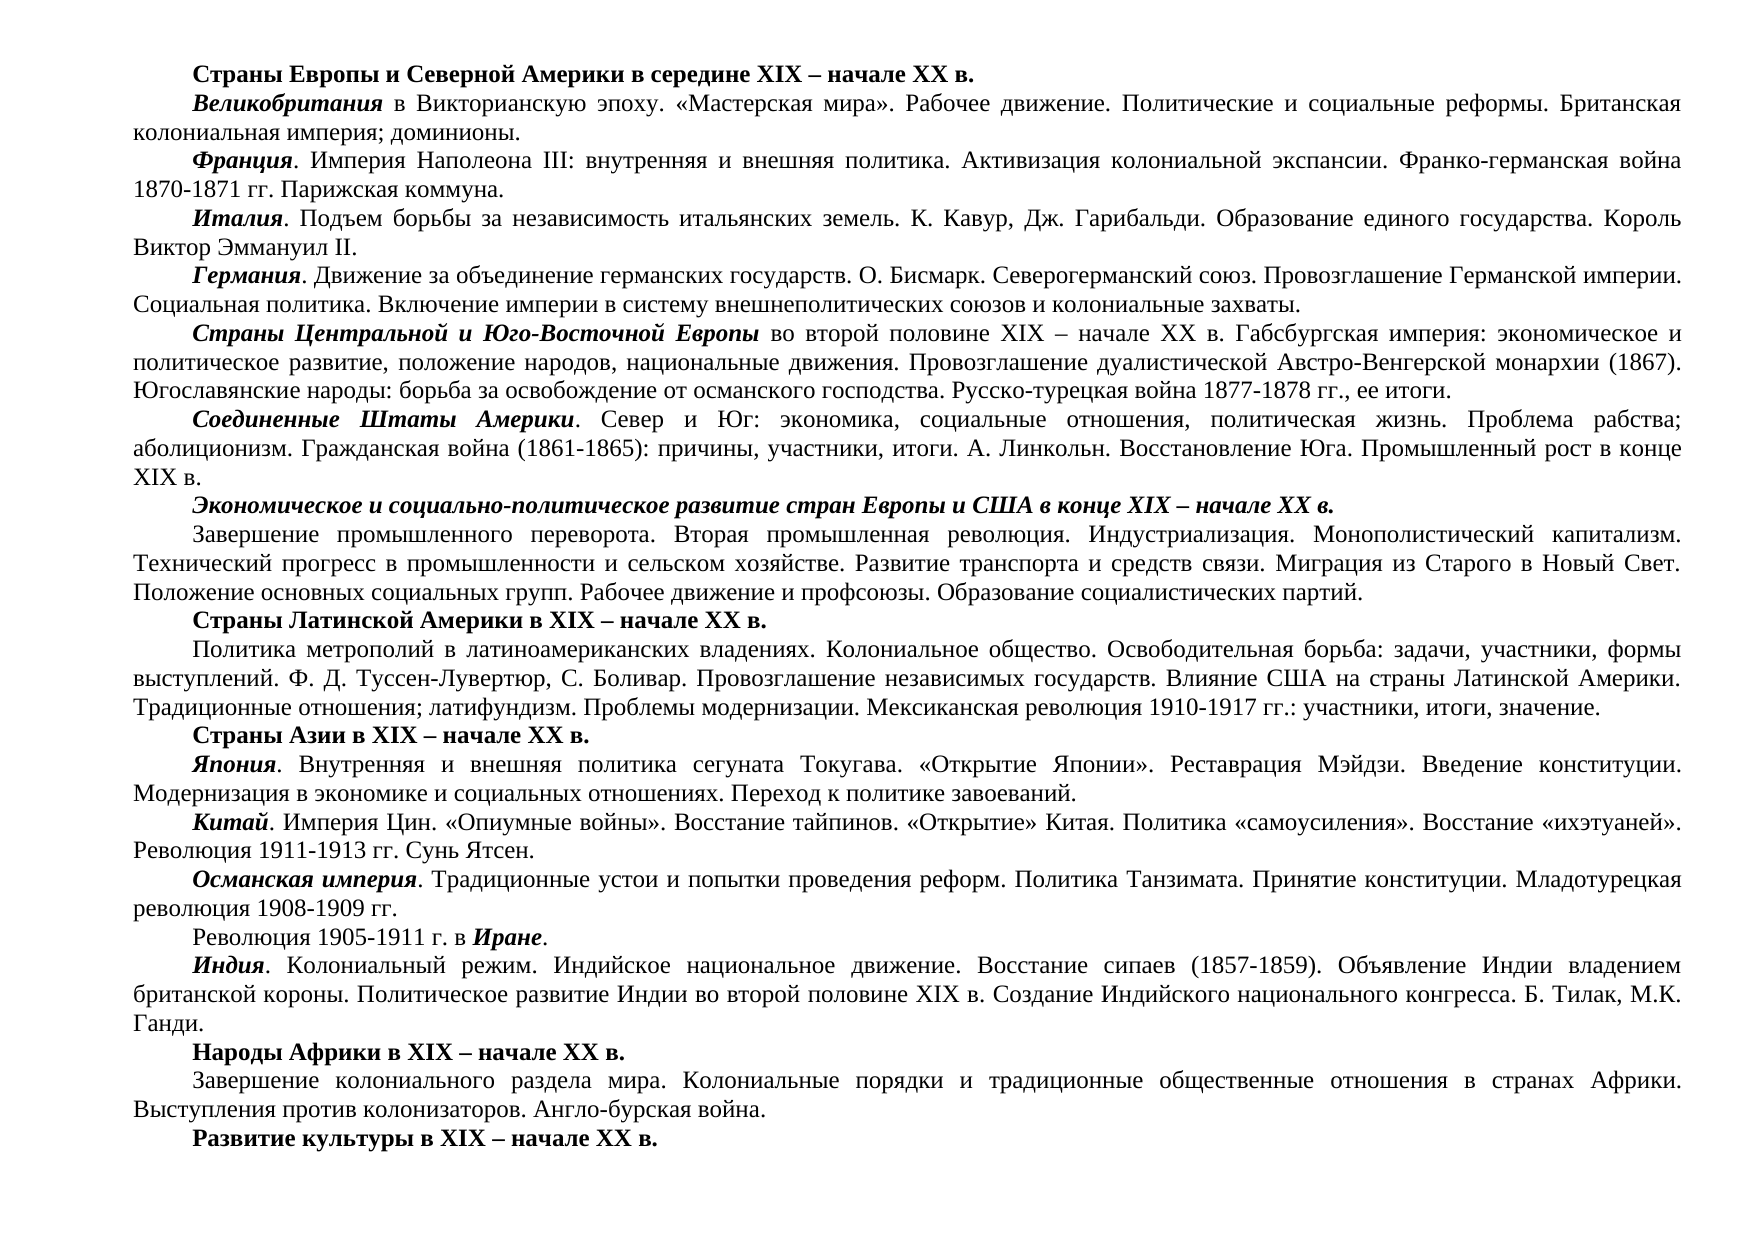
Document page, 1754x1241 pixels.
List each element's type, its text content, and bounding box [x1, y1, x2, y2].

text Япония. Внутренняя и внешняя политика сегуната Токугава. «Открытие Японии». Реставрация Мэйдзи. Введение конституции. Модернизация в экономике и социальных отношениях. Переход к политике завоеваний. [133, 749, 1683, 807]
text Франция. Империя Наполеона III: внутренняя и внешняя политика. Активизация колониальной экспансии. Франко-германская война 1870-1871 гг. Парижская коммуна. [133, 145, 1683, 203]
text Революция 1905-1911 г. в Иране. [133, 922, 1683, 950]
text Италия. Подъем борьбы за независимость итальянских земель. К. Кавур, Дж. Гарибальди. Образование единого государства. Король Виктор Эммануил II. [133, 203, 1683, 260]
text Страны Центральной и Юго-Восточной Европы во второй половине XIX – начале XX в. Габсбургская империя: экономическое и политическое развитие, положение народов, национальные движения. Провозглашение дуалистической Австро-Венгерской монархии (1867). Югославянские народы: борьба за освобождение от османского господства. Русско-турецкая война 1877-1878 гг., ее итоги. [133, 318, 1683, 404]
text Развитие культуры в XIX – начале ХХ в. [133, 1123, 1683, 1152]
text Экономическое и социально-политическое развитие стран Европы и США в конце XIX – начале ХХ в. [133, 490, 1683, 519]
text Страны Латинской Америки в XIX – начале ХХ в. [133, 605, 1683, 634]
text Индия. Колониальный режим. Индийское национальное движение. Восстание сипаев (1857-1859). Объявление Индии владением британской короны. Политическое развитие Индии во второй половине XIX в. Создание Индийского национального конгресса. Б. Тилак, М.К. Ганди. [133, 950, 1683, 1037]
text Китай. Империя Цин. «Опиумные войны». Восстание тайпинов. «Открытие» Китая. Политика «самоусиления». Восстание «ихэтуаней». Революция 1911-1913 гг. Сунь Ятсен. [133, 807, 1683, 864]
text Германия. Движение за объединение германских государств. О. Бисмарк. Северогерманский союз. Провозглашение Германской империи. Социальная политика. Включение империи в систему внешнеполитических союзов и колониальные захваты. [133, 260, 1683, 318]
text Османская империя. Традиционные устои и попытки проведения реформ. Политика Танзимата. Принятие конституции. Младотурецкая революция 1908-1909 гг. [133, 864, 1683, 922]
text Завершение колониального раздела мира. Колониальные порядки и традиционные общественные отношения в странах Африки. Выступления против колонизаторов. Англо-бурская война. [133, 1065, 1683, 1123]
text Соединенные Штаты Америки. Север и Юг: экономика, социальные отношения, политическая жизнь. Проблема рабства; аболиционизм. Гражданская война (1861-1865): причины, участники, итоги. А. Линкольн. Восстановление Юга. Промышленный рост в конце XIX в. [133, 404, 1683, 490]
text Завершение промышленного переворота. Вторая промышленная революция. Индустриализация. Монополистический капитализм. Технический прогресс в промышленности и сельском хозяйстве. Развитие транспорта и средств связи. Миграция из Старого в Новый Свет. Положение основных социальных групп. Рабочее движение и профсоюзы. Образование социалистических партий. [133, 519, 1683, 605]
text Народы Африки в ХIХ – начале ХХ в. [133, 1037, 1683, 1065]
text Политика метрополий в латиноамериканских владениях. Колониальное общество. Освободительная борьба: задачи, участники, формы выступлений. Ф. Д. Туссен-Лувертюр, С. Боливар. Провозглашение независимых государств. Влияние США на страны Латинской Америки. Традиционные отношения; латифундизм. Проблемы модернизации. Мексиканская революция 1910-1917 гг.: участники, итоги, значение. [133, 634, 1683, 720]
text Страны Европы и Северной Америки в середине ХIХ – начале ХХ в. [133, 59, 1683, 88]
text Страны Азии в ХIХ – начале ХХ в. [133, 720, 1683, 749]
text Великобритания в Викторианскую эпоху. «Мастерская мира». Рабочее движение. Политические и социальные реформы. Британская колониальная империя; доминионы. [133, 88, 1683, 145]
